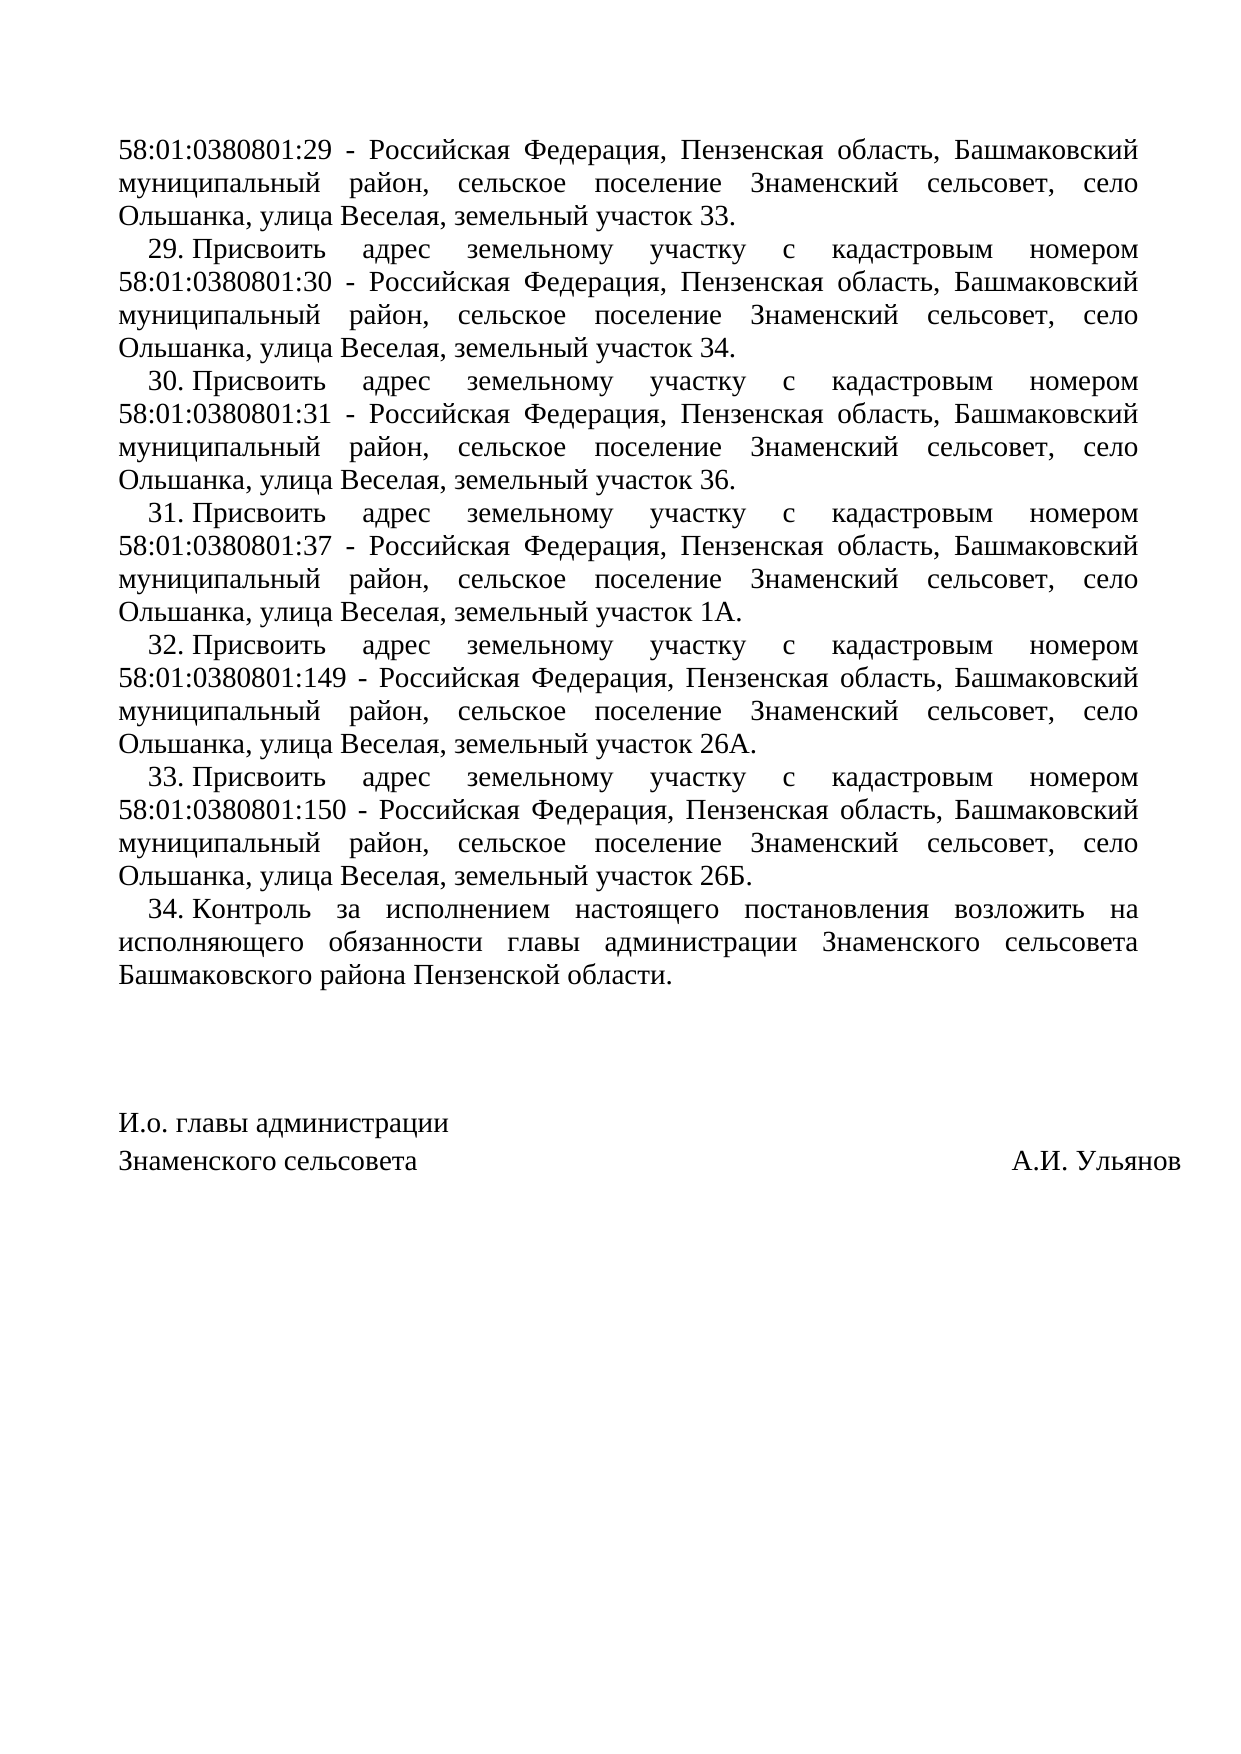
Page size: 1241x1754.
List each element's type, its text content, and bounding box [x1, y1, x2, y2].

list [118, 133, 1139, 232]
list Присвоить адрес земельному участку с кадастровым номером 58:01:0380801:31 - Российская Федерация, Пензенская область, Башмаковский муниципальный район, сельское поселение Знаменский сельсовет, село Ольшанка, улица Веселая, земельный участок 36. [118, 364, 1139, 496]
list Присвоить адрес земельному участку с кадастровым номером 58:01:0380801:149 - Российская Федерация, Пензенская область, Башмаковский муниципальный район, сельское поселение Знаменский сельсовет, село Ольшанка, улица Веселая, земельный участок 26А. [118, 628, 1139, 760]
list Присвоить адрес земельному участку с кадастровым номером 58:01:0380801:150 - Российская Федерация, Пензенская область, Башмаковский муниципальный район, сельское поселение Знаменский сельсовет, село Ольшанка, улица Веселая, земельный участок 26Б. [118, 760, 1139, 892]
list Присвоить адрес земельному участку с кадастровым номером 58:01:0380801:37 - Российская Федерация, Пензенская область, Башмаковский муниципальный район, сельское поселение Знаменский сельсовет, село Ольшанка, улица Веселая, земельный участок 1А. [118, 496, 1139, 628]
text Знаменского сельсовета А.И. Ульянов [118, 1143, 1139, 1177]
list Контроль за исполнением настоящего постановления возложить на исполняющего обязанности главы администрации Знаменского сельсовета Башмаковского района Пензенской области. [118, 892, 1139, 991]
text И.о. главы администрации [118, 1105, 1139, 1138]
list Присвоить адрес земельному участку с кадастровым номером 58:01:0380801:30 - Российская Федерация, Пензенская область, Башмаковский муниципальный район, сельское поселение Знаменский сельсовет, село Ольшанка, улица Веселая, земельный участок 34. [118, 232, 1139, 364]
